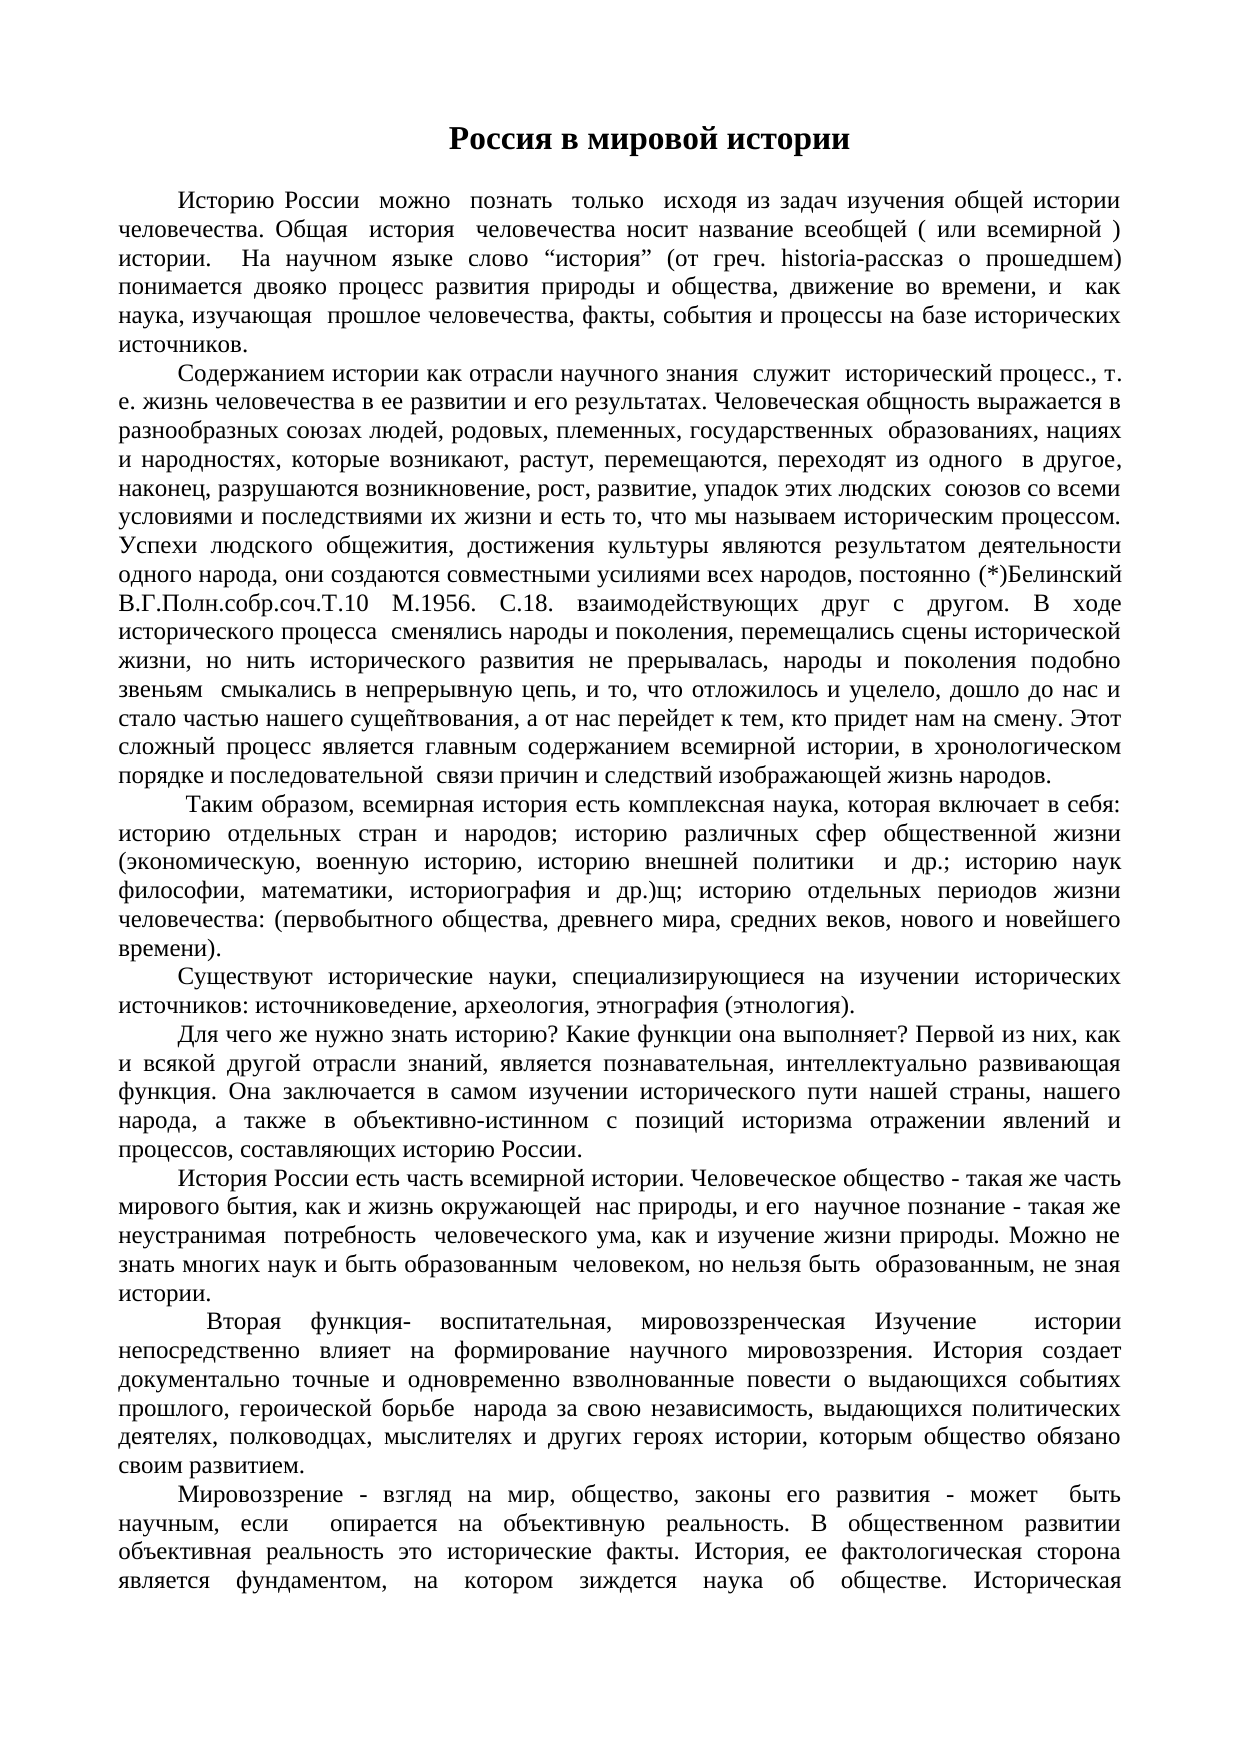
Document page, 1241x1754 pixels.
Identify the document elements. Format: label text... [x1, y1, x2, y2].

text Историю России можно познать только исходя из задач изучения общей истории человечества. Общая история человечества носит название всеобщей ( или всемирной ) истории. На научном языке слово “история” (от греч. historia-рассказ о прошедшем) понимается двояко процесс развития природы и общества, движение во времени, и как наука, изучающая прошлое человечества, факты, события и процессы на базе исторических источников. [118, 185, 1122, 358]
text Россия в мировой истории [118, 118, 1122, 156]
text Существуют исторические науки, специализирующиеся на изучении исторических источников: источниковедение, археология, этнография (этнология). [118, 961, 1122, 1019]
text Вторая функция- воспитательная, мировоззренческая Изучение истории непосредственно влияет на формирование научного мировоззрения. История создает документально точные и одновременно взволнованные повести о выдающихся событиях прошлого, героической борьбе народа за свою независимость, выдающихся политических деятелях, полководцах, мыслителях и других героях истории, которым общество обязано своим развитием. [118, 1306, 1122, 1479]
text Таким образом, всемирная история есть комплексная наука, которая включает в себя: историю отдельных стран и народов; историю различных сфер общественной жизни (экономическую, военную историю, историю внешней политики и др.; историю наук философии, математики, историография и др.)щ; историю отдельных периодов жизни человечества: (первобытного общества, древнего мира, средних веков, нового и новейшего времени). [118, 789, 1122, 961]
text История России есть часть всемирной истории. Человеческое общество - такая же часть мирового бытия, как и жизнь окружающей нас природы, и его научное познание - такая же неустранимая потребность человеческого ума, как и изучение жизни природы. Можно не знать многих наук и быть образованным человеком, но нельзя быть образованным, не зная истории. [118, 1163, 1122, 1306]
text Содержанием истории как отрасли научного знания служит исторический процесс., т. е. жизнь человечества в ее развитии и его результатах. Человеческая общность выражается в разнообразных союзах людей, родовых, племенных, государственных образованиях, нациях и народностях, которые возникают, растут, перемещаются, переходят из одного в другое, наконец, разрушаются возникновение, рост, развитие, упадок этих людских союзов со всеми условиями и последствиями их жизни и есть то, что мы называем историческим процессом. Успехи людского общежития, достижения культуры являются результатом деятельности одного народа, они создаются совместными усилиями всех народов, постоянно (*)Белинский В.Г.Полн.собр.соч.Т.10 М.1956. С.18. взаимодействующих друг с другом. В ходе исторического процесса сменялись народы и поколения, перемещались сцены исторической жизни, но нить исторического развития не прерывалась, народы и поколения подобно звеньям смыкались в непрерывную цепь, и то, что отложилось и уцелело, дошло до нас и стало частью нашего сущеñтвования, а от нас перейдет к тем, кто придет нам на смену. Этот сложный процесс является главным содержанием всемирной истории, в хронологическом порядке и последовательной связи причин и следствий изображающей жизнь народов. [118, 358, 1122, 789]
text Для чего же нужно знать историю? Какие функции она выполняет? Первой из них, как и всякой другой отрасли знаний, является познавательная, интеллектуально развивающая функция. Она заключается в самом изучении исторического пути нашей страны, нашего народа, а также в объективно-истинном с позиций историзма отражении явлений и процессов, составляющих историю России. [118, 1019, 1122, 1163]
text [118, 1479, 1122, 1594]
